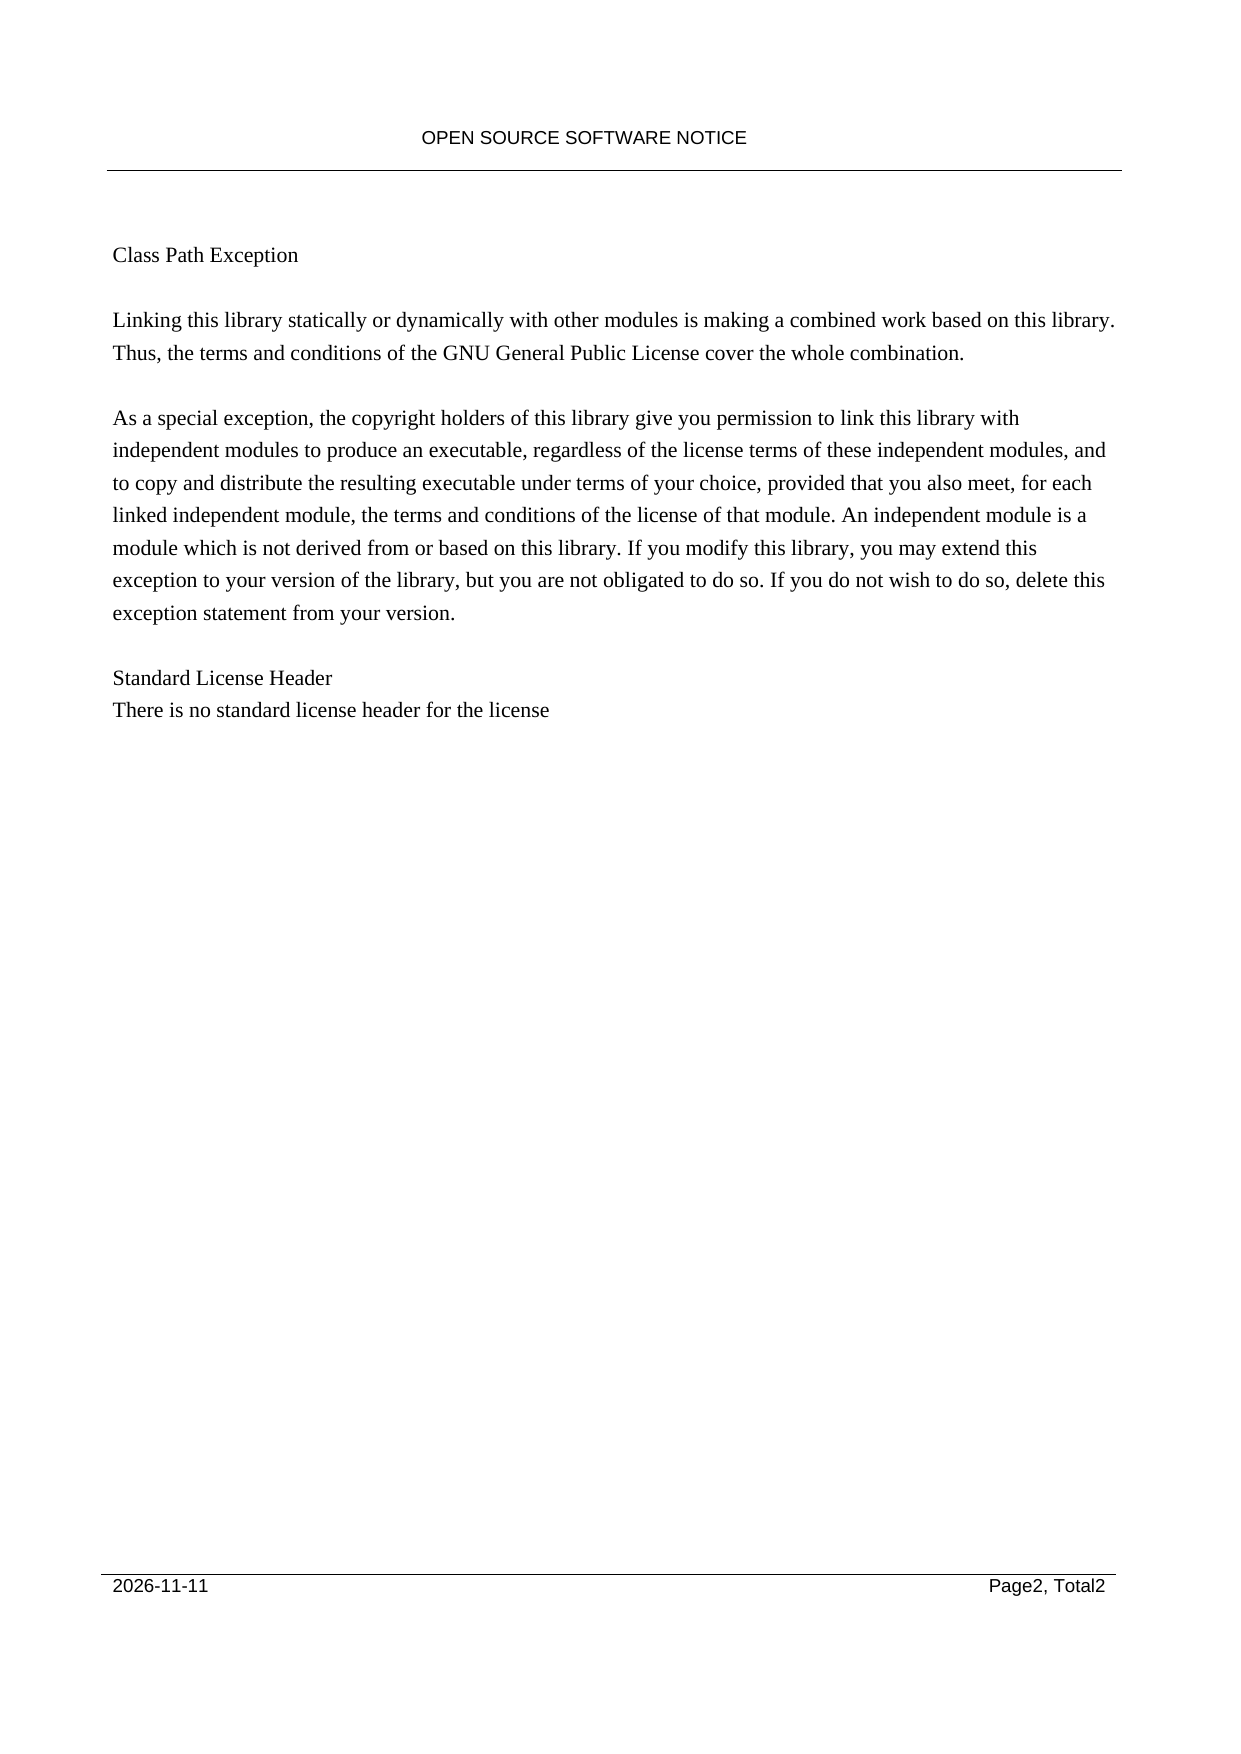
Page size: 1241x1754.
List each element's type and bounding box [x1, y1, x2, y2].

text [112, 206, 1128, 726]
